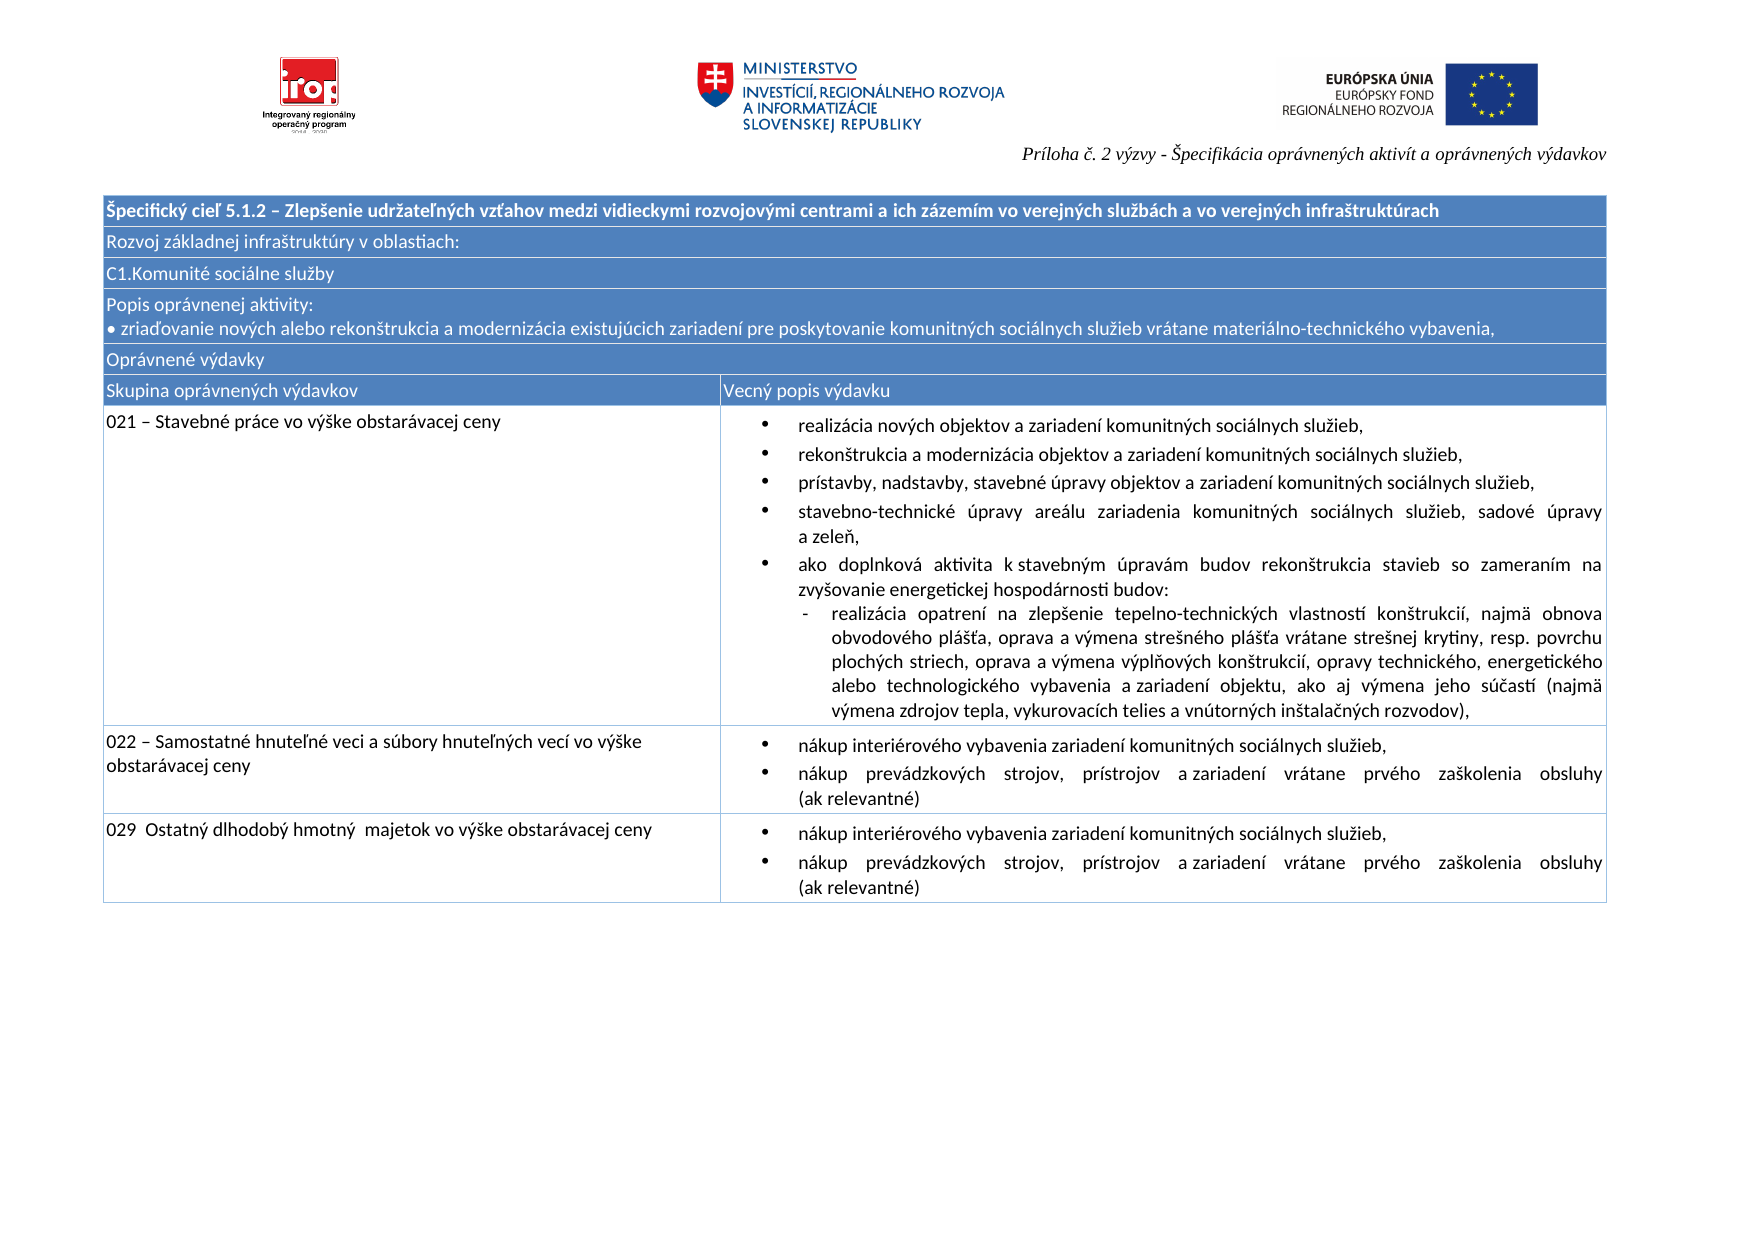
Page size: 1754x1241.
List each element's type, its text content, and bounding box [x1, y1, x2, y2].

table_cell 021 – Stavebné práce vo výške obstarávacej ceny [104, 406, 720, 725]
table_cell Oprávnené výdavky [104, 344, 1606, 374]
table_cell nákup interiérového vybavenia zariadení komunitných sociálnych služieb, nákup prevádzkových strojov, prístrojov a zariadení vrátane prvého zaškolenia obsluhy (ak relevantné) [721, 814, 1606, 902]
picture [1275, 57, 1541, 130]
picture [263, 57, 356, 132]
table_cell 022 – Samostatné hnuteľné veci a súbory hnuteľných vecí vo výške obstarávacej ceny [104, 726, 720, 813]
table_cell Popis oprávnenej aktivity: • zriaďovanie nových alebo rekonštrukcia a modernizácia existujúcich zariadení pre poskytovanie komunitných sociálnych služieb vrátane materiálno-technického vybavenia, [104, 289, 1606, 343]
table_header Špecifický cieľ 5.1.2 – Zlepšenie udržateľných vzťahov medzi vidieckymi rozvojovými centrami a ich zázemím vo verejných službách a vo verejných infraštruktúrach [104, 196, 1606, 226]
table_cell 029 Ostatný dlhodobý hmotný majetok vo výške obstarávacej ceny [104, 814, 720, 902]
table_cell nákup interiérového vybavenia zariadení komunitných sociálnych služieb, nákup prevádzkových strojov, prístrojov a zariadení vrátane prvého zaškolenia obsluhy (ak relevantné) [721, 726, 1606, 813]
table_cell C1.Komunité sociálne služby [104, 258, 1606, 288]
picture [689, 46, 1011, 139]
table_cell Skupina oprávnených výdavkov [104, 375, 720, 405]
table_cell realizácia nových objektov a zariadení komunitných sociálnych služieb, rekonštrukcia a modernizácia objektov a zariadení komunitných sociálnych služieb, prístavby, nadstavby, stavebné úpravy objektov a zariadení komunitných sociálnych služieb, stavebno-technické úpravy areálu zariadenia komunitných sociálnych služieb, sadové úpravy a zeleň, ako doplnková aktivita k stavebným úpravám budov rekonštrukcia stavieb so zameraním na zvyšovanie energetickej hospodárnosti budov: realizácia opatrení na zlepšenie tepelno-technických vlastností konštrukcií, najmä obnova obvodového plášťa, oprava a výmena strešného plášťa vrátane strešnej krytiny, resp. povrchu plochých striech, oprava a výmena výplňových konštrukcií, opravy technického, energetického alebo technologického vybavenia a zariadení objektu, ako aj výmena jeho súčastí (najmä výmena zdrojov tepla, vykurovacích telies a vnútorných inštalačných rozvodov), [721, 406, 1606, 725]
table_cell Vecný popis výdavku [721, 375, 1606, 405]
table_cell Rozvoj základnej infraštruktúry v oblastiach: [104, 227, 1606, 257]
